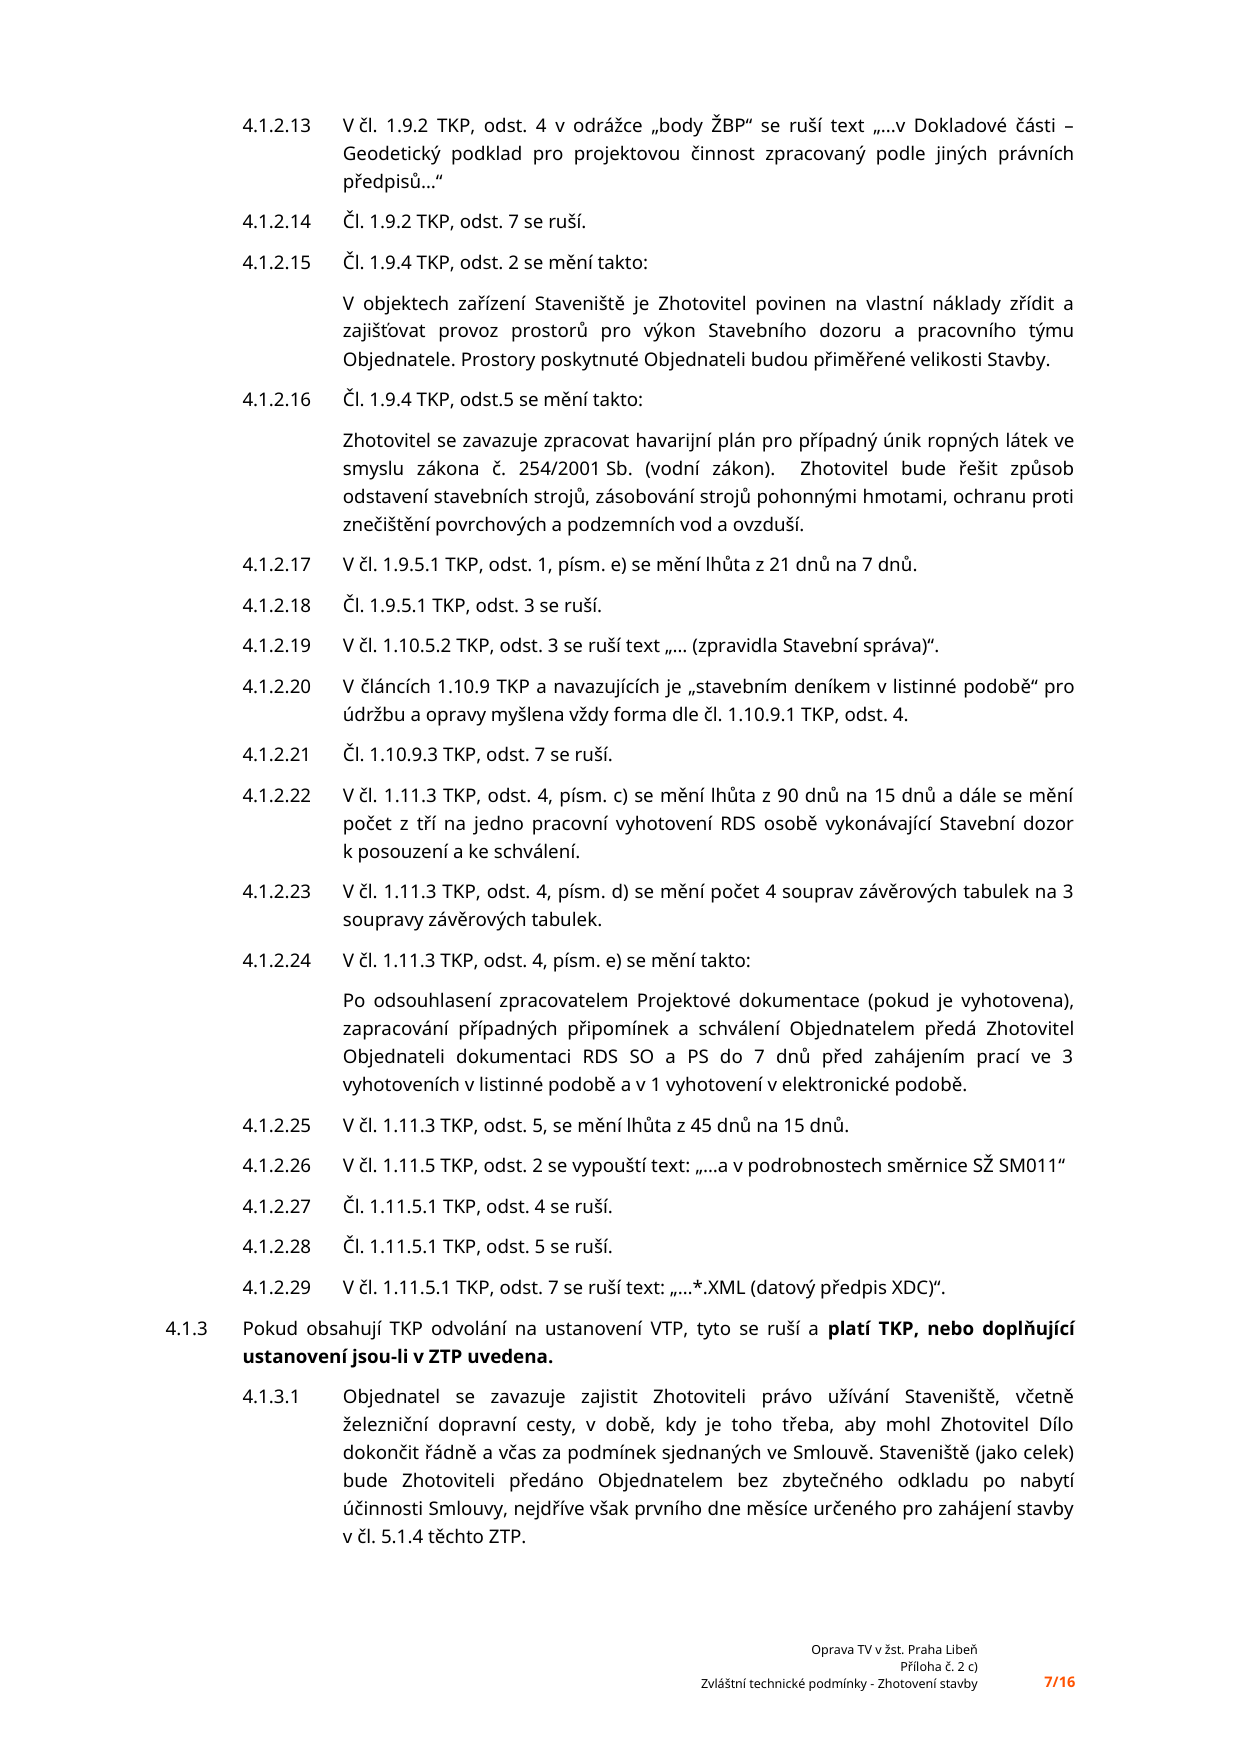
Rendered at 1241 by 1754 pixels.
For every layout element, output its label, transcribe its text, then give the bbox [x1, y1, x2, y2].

text V čl. 1.11.3 TKP, odst. 4, písm. d) se mění počet 4 souprav závěrových tabulek na 3 soupravy závěrových tabulek. [242, 879, 1075, 932]
text V čl. 1.11.5.1 TKP, odst. 7 se ruší text: „…*.XML (datový předpis XDC)“. [242, 1274, 1075, 1300]
text Pokud obsahují TKP odvolání na ustanovení VTP, tyto se ruší a platí TKP, nebo doplňující ustanovení jsou-li v ZTP uvedena. [165, 1315, 1075, 1368]
text V čl. 1.9.5.1 TKP, odst. 1, písm. e) se mění lhůta z 21 dnů na 7 dnů. [242, 551, 1075, 577]
text Čl. 1.9.4 TKP, odst.5 se mění takto: [242, 386, 1075, 412]
text V čl. 1.11.3 TKP, odst. 5, se mění lhůta z 45 dnů na 15 dnů. [242, 1112, 1075, 1138]
text V čl. 1.11.3 TKP, odst. 4, písm. c) se mění lhůta z 90 dnů na 15 dnů a dále se mění počet z tří na jedno pracovní vyhotovení RDS osobě vykonávající Stavební dozor k posouzení a ke schválení. [242, 782, 1075, 864]
text V čl. 1.10.5.2 TKP, odst. 3 se ruší text „… (zpravidla Stavební správa)“. [242, 632, 1075, 658]
text V čl. 1.9.2 TKP, odst. 4 v odrážce „body ŽBP“ se ruší text „...v Dokladové části – Geodetický podklad pro projektovou činnost zpracovaný podle jiných právních předpisů…“ [242, 112, 1075, 194]
list V objektech zařízení Staveniště je Zhotovitel povinen na vlastní náklady zřídit a zajišťovat provoz prostorů pro výkon Stavebního dozoru a pracovního týmu Objednatele. Prostory poskytnuté Objednateli budou přiměřené velikosti Stavby. [343, 290, 1075, 371]
text V čl. 1.11.5 TKP, odst. 2 se vypouští text: „…a v podrobnostech směrnice SŽ SM011“ [242, 1153, 1075, 1178]
text Čl. 1.10.9.3 TKP, odst. 7 se ruší. [242, 742, 1075, 767]
text Objednatel se zavazuje zajistit Zhotoviteli právo užívání Staveniště, včetně železniční dopravní cesty, v době, kdy je toho třeba, aby mohl Zhotovitel Dílo dokončit řádně a včas za podmínek sjednaných ve Smlouvě. Staveniště (jako celek) bude Zhotoviteli předáno Objednatelem bez zbytečného odkladu po nabytí účinnosti Smlouvy, nejdříve však prvního dne měsíce určeného pro zahájení stavby v čl. 5.1.4 těchto ZTP. [242, 1383, 1075, 1549]
list Po odsouhlasení zpracovatelem Projektové dokumentace (pokud je vyhotovena), zapracování případných připomínek a schválení Objednatelem předá Zhotovitel Objednateli dokumentaci RDS SO a PS do 7 dnů před zahájením prací ve 3 vyhotoveních v listinné podobě a v 1 vyhotovení v elektronické podobě. [343, 988, 1075, 1097]
text Čl. 1.9.5.1 TKP, odst. 3 se ruší. [242, 592, 1075, 617]
text Čl. 1.11.5.1 TKP, odst. 5 se ruší. [242, 1234, 1075, 1259]
text Čl. 1.11.5.1 TKP, odst. 4 se ruší. [242, 1193, 1075, 1219]
text Čl. 1.9.2 TKP, odst. 7 se ruší. [242, 209, 1075, 234]
text V článcích 1.10.9 TKP a navazujících je „stavebním deníkem v listinné podobě“ pro údržbu a opravy myšlena vždy forma dle čl. 1.10.9.1 TKP, odst. 4. [242, 673, 1075, 727]
list Zhotovitel se zavazuje zpracovat havarijní plán pro případný únik ropných látek ve smyslu zákona č. 254/2001 Sb. (vodní zákon). Zhotovitel bude řešit způsob odstavení stavebních strojů, zásobování strojů pohonnými hmotami, ochranu proti znečištění povrchových a podzemních vod a ovzduší. [343, 427, 1075, 536]
text V čl. 1.11.3 TKP, odst. 4, písm. e) se mění takto: [242, 947, 1075, 973]
text Čl. 1.9.4 TKP, odst. 2 se mění takto: [242, 249, 1075, 275]
